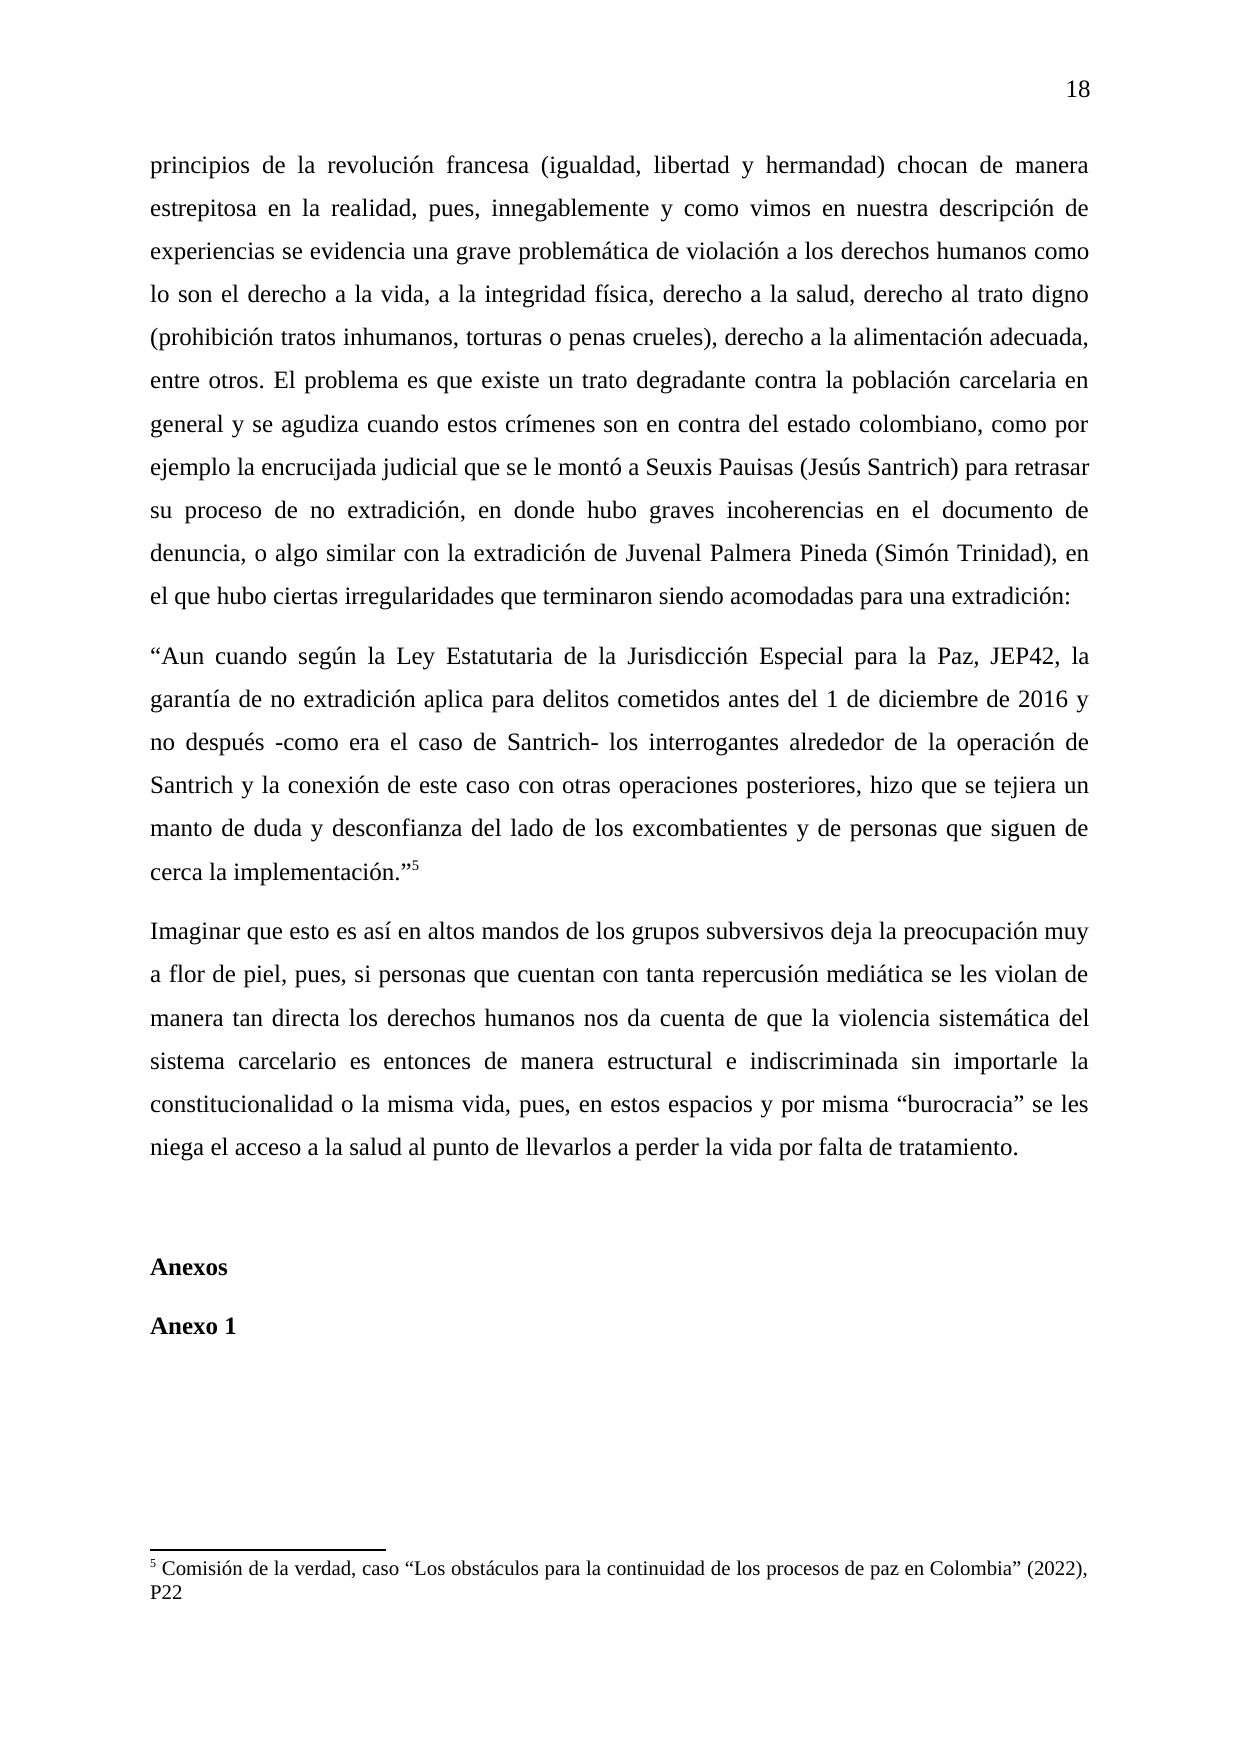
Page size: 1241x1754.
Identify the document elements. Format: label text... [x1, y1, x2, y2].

text Anexos [150, 1252, 1090, 1280]
text Anexo 1 [150, 1311, 1090, 1340]
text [150, 150, 1090, 610]
text “Aun cuando según la Ley Estatutaria de la Jurisdicción Especial para la Paz, JEP42, la garantía de no extradición aplica para delitos cometidos antes del 1 de diciembre de 2016 y no después -como era el caso de Santrich- los interrogantes alrededor de la operación de Santrich y la conexión de este caso con otras operaciones posteriores, hizo que se tejiera un manto de duda y desconfianza del lado de los excombatientes y de personas que siguen de cerca la implementación.” [150, 641, 1090, 885]
text Imaginar que esto es así en altos mandos de los grupos subversivos deja la preocupación muy a flor de piel, pues, si personas que cuentan con tanta repercusión mediática se les violan de manera tan directa los derechos humanos nos da cuenta de que la violencia sistemática del sistema carcelario es entonces de manera estructural e indiscriminada sin importarle la constitucionalidad o la misma vida, pues, en estos espacios y por misma “burocracia” se les niega el acceso a la salud al punto de llevarlos a perder la vida por falta de tratamiento. [150, 916, 1090, 1161]
